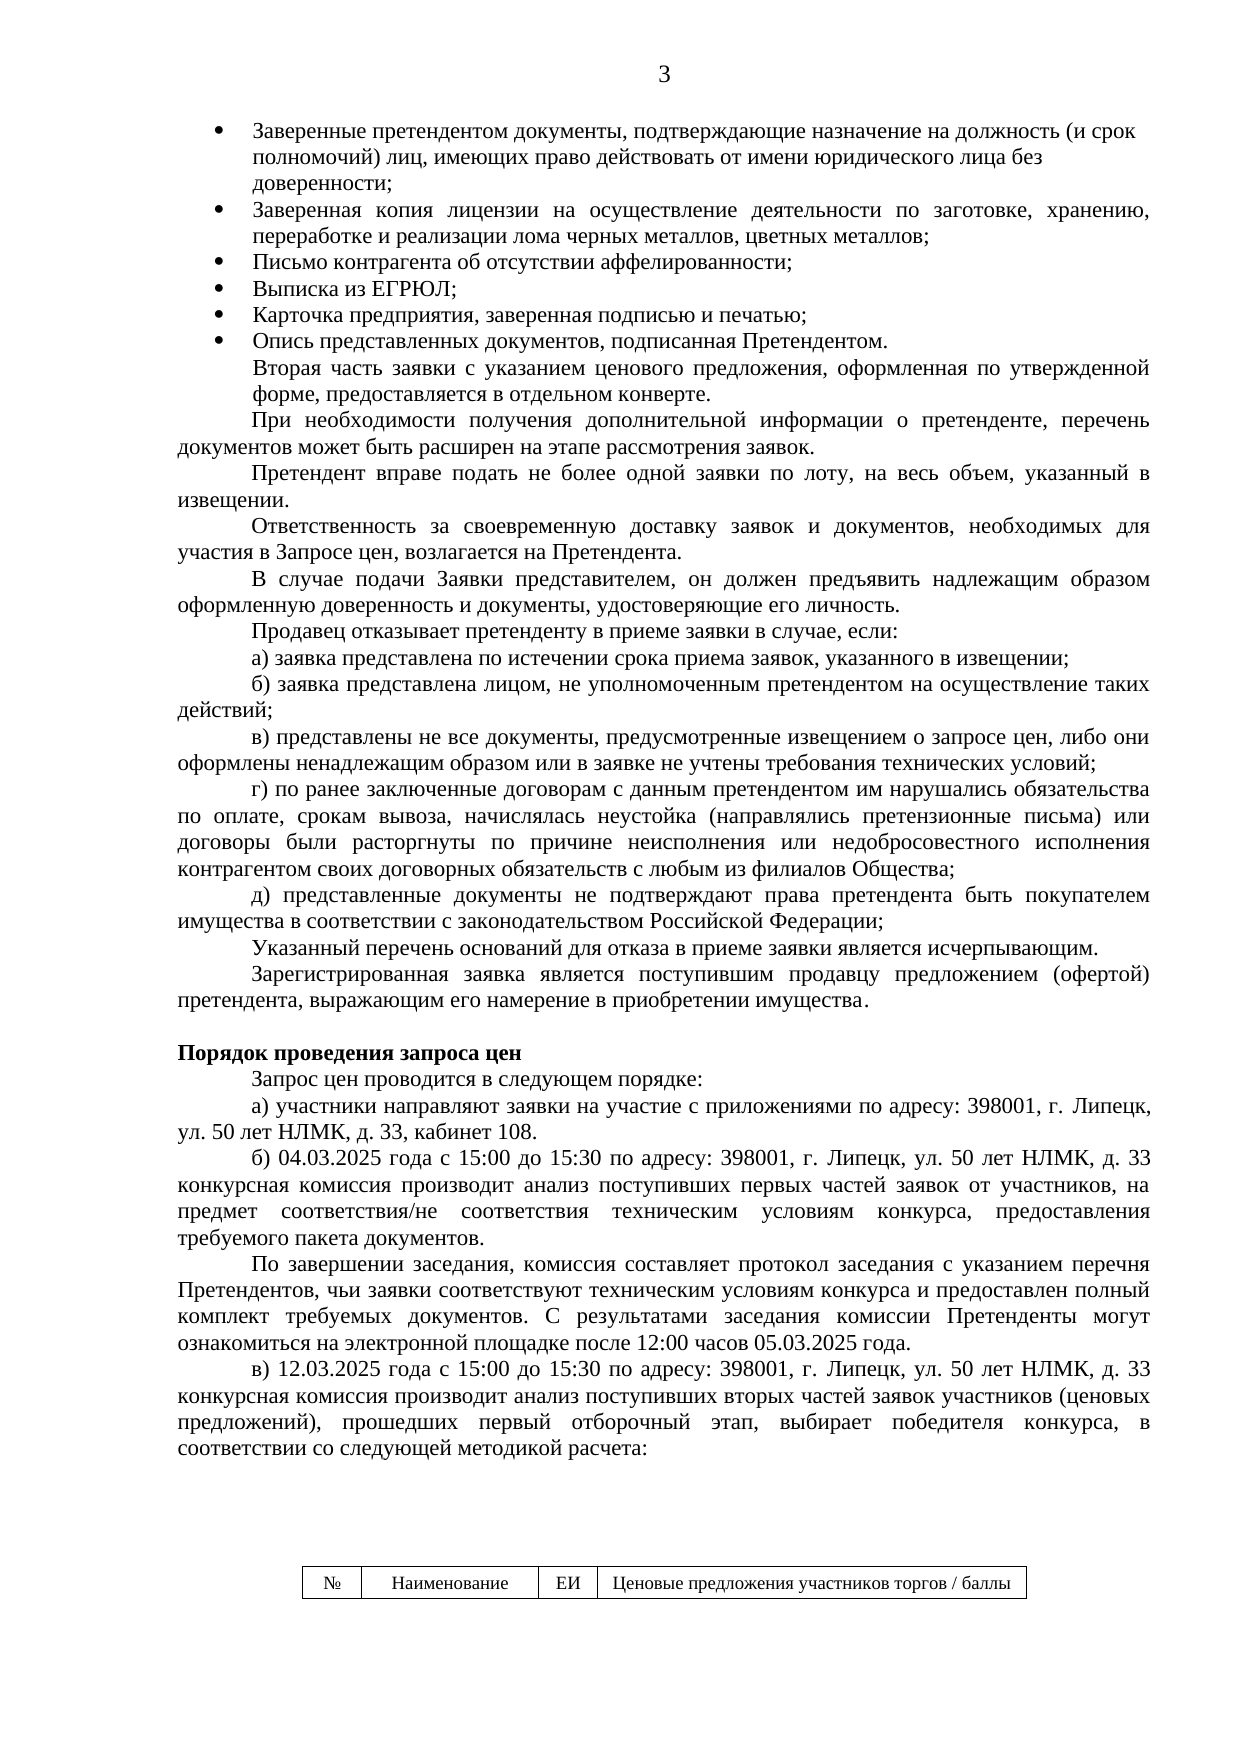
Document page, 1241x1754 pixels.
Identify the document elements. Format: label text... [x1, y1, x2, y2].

text а) участники направляют заявки на участие с приложениями по адресу: 398001, г. Липецк, ул. 50 лет НЛМК, д. 33, кабинет 108. [177, 1092, 1152, 1144]
text Ответственность за своевременную доставку заявок и документов, необходимых для участия в Запросе цен, возлагается на Претендента. [177, 512, 1152, 565]
table_header Наименование [362, 1567, 538, 1597]
table_header ЕИ [539, 1567, 597, 1597]
text в) 12.03.2025 года с 15:00 до 15:30 по адресу: 398001, г. Липецк, ул. 50 лет НЛМК, д. 33 конкурсная комиссия производит анализ поступивших вторых частей заявок участников (ценовых предложений), прошедших первый отборочный этап, выбирает победителя конкурса, в соответствии со следующей методикой расчета: [177, 1355, 1152, 1461]
list Заверенные претендентом документы, подтверждающие назначение на должность (и срок полномочий) лиц, имеющих право действовать от имени юридического лица без доверенности; [215, 117, 1152, 196]
text в) представлены не все документы, предусмотренные извещением о запросе цен, либо они оформлены ненадлежащим образом или в заявке не учтены требования технических условий; [177, 723, 1152, 776]
text По завершении заседания, комиссия составляет протокол заседания с указанием перечня Претендентов, чьи заявки соответствуют техническим условиям конкурса и предоставлен полный комплект требуемых документов. С результатами заседания комиссии Претенденты могут ознакомиться на электронной площадке после 12:00 часов 05.03.2025 года. [177, 1250, 1152, 1355]
table_header Ценовые предложения участников торгов / баллы [598, 1567, 1026, 1597]
list Карточка предприятия, заверенная подписью и печатью; [215, 301, 1152, 327]
text Указанный перечень оснований для отказа в приеме заявки является исчерпывающим. [177, 934, 1152, 960]
text д) представленные документы не подтверждают права претендента быть покупателем имущества в соответствии с законодательством Российской Федерации; [177, 881, 1152, 934]
text Запрос цен проводится в следующем порядке: [177, 1065, 1152, 1092]
text г) по ранее заключенные договорам с данным претендентом им нарушались обязательства по оплате, срокам вывоза, начислялась неустойка (направлялись претензионные письма) или договоры были расторгнуты по причине неисполнения или недобросовестного исполнения контрагентом своих договорных обязательств с любым из филиалов Общества; [177, 776, 1152, 881]
text Зарегистрированная заявка является поступившим продавцу предложением (офертой) претендента, выражающим его намерение в приобретении имущества. [177, 960, 1152, 1013]
text Претендент вправе подать не более одной заявки по лоту, на весь объем, указанный в извещении. [177, 459, 1152, 512]
list Опись представленных документов, подписанная Претендентом. [215, 327, 1152, 354]
text б) 04.03.2025 года с 15:00 до 15:30 по адресу: 398001, г. Липецк, ул. 50 лет НЛМК, д. 33 конкурсная комиссия производит анализ поступивших первых частей заявок от участников, на предмет соответствия/не соответствия техническим условиям конкурса, предоставления требуемого пакета документов. [177, 1144, 1152, 1250]
text Вторая часть заявки с указанием ценового предложения, оформленная по утвержденной форме, предоставляется в отдельном конверте. [252, 354, 1152, 407]
list Заверенная копия лицензии на осуществление деятельности по заготовке, хранению, переработке и реализации лома черных металлов, цветных металлов; [215, 196, 1152, 248]
text В случае подачи Заявки представителем, он должен предъявить надлежащим образом оформленную доверенность и документы, удостоверяющие его личность. [177, 565, 1152, 617]
table_header № п/п [303, 1567, 361, 1597]
list Выписка из ЕГРЮЛ; [215, 275, 1152, 301]
text При необходимости получения дополнительной информации о претенденте, перечень документов может быть расширен на этапе рассмотрения заявок. [177, 407, 1152, 459]
text Продавец отказывает претенденту в приеме заявки в случае, если: [251, 617, 1152, 644]
list Письмо контрагента об отсутствии аффелированности; [215, 248, 1152, 275]
text Порядок проведения запроса цен [177, 1039, 1152, 1065]
text б) заявка представлена лицом, не уполномоченным претендентом на осуществление таких действий; [177, 670, 1152, 723]
text а) заявка представлена по истечении срока приема заявок, указанного в извещении; [177, 644, 1152, 670]
